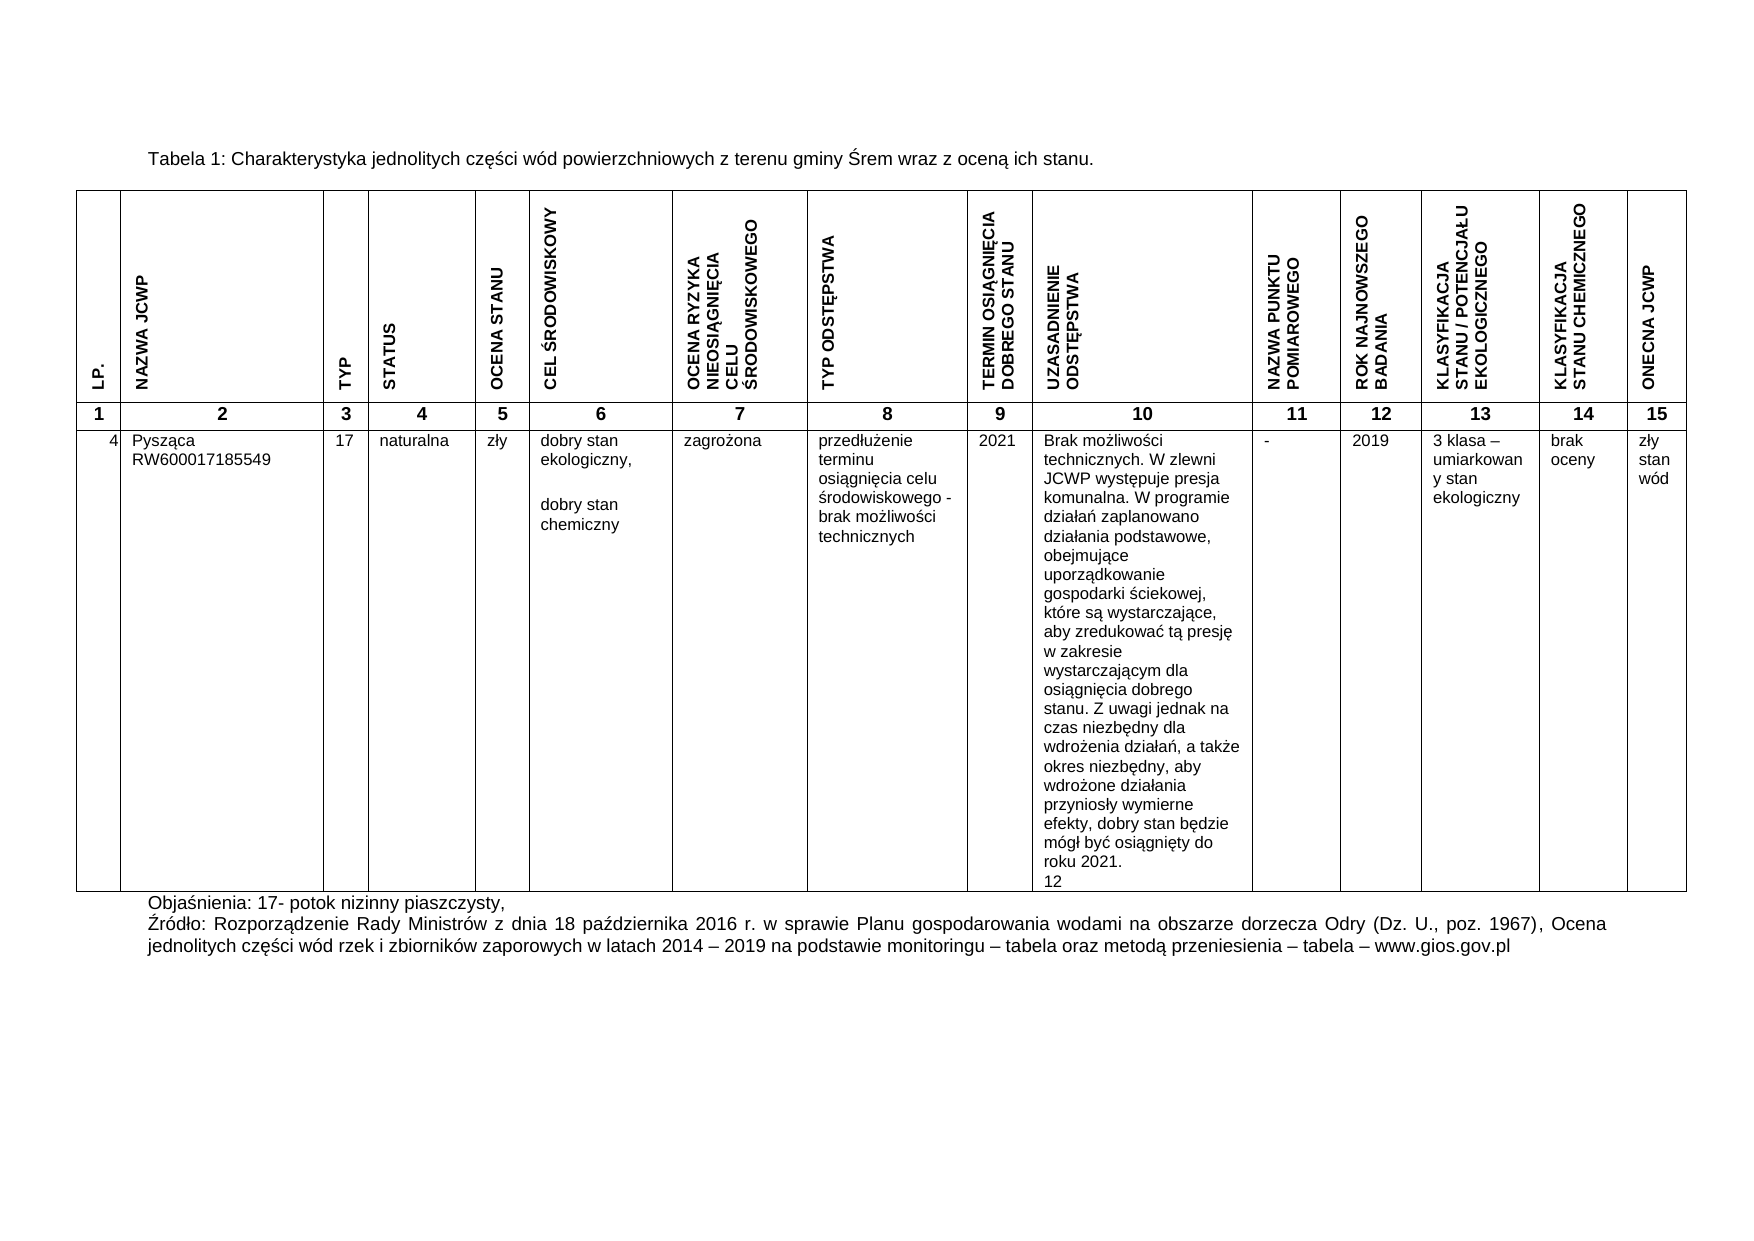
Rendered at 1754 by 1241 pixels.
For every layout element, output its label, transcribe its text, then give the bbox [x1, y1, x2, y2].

table_header CEL ŚRODOWISKOWY [530, 191, 672, 402]
table_cell naturalna [369, 431, 475, 891]
text Źródło: Rozporządzenie Rady Ministrów z dnia 18 października 2016 r. w sprawie Planu gospodarowania wodami na obszarze dorzecza Odry (Dz. U., poz. 1967), Ocena jednolitych części wód rzek i zbiorników zaporowych w latach 2014 – 2019 na podstawie monitoringu – tabela oraz metodą przeniesienia – tabela – www.gios.gov.pl [148, 913, 1606, 956]
table_header NAZWA JCWP [121, 191, 323, 402]
table_cell 12 [1341, 403, 1421, 429]
table_header TYP [324, 191, 368, 402]
table_cell 17 [324, 431, 368, 891]
table_cell brak oceny [1540, 431, 1627, 891]
table_cell Brak możliwości technicznych. W zlewni JCWP występuje presja komunalna. W programie działań zaplanowano działania podstawowe, obejmujące uporządkowanie gospodarki ściekowej, które są wystarczające, aby zredukować tą presję w zakresie wystarczającym dla osiągnięcia dobrego stanu. Z uwagi jednak na czas niezbędny dla wdrożenia działań, a także okres niezbędny, aby wdrożone działania przyniosły wymierne efekty, dobry stan będzie mógł być osiągnięty do roku 2021. 12 [1033, 431, 1252, 891]
table_cell 14 [1540, 403, 1627, 429]
table_cell 3 klasa – umiarkowany stan ekologiczny [1422, 431, 1539, 891]
table_cell Pysząca RW600017185549 [121, 431, 323, 891]
table_cell zły stan wód [1628, 431, 1686, 891]
table_header TYP ODSTĘPSTWA [808, 191, 967, 402]
table_header OCENA RYZYKA NIEOSIĄGNIĘCIA CELU ŚRODOWISKOWEGO [673, 191, 807, 402]
table_header ONECNA JCWP [1628, 191, 1686, 402]
table_cell 3 [324, 403, 368, 429]
table_cell 4 [77, 431, 120, 891]
table_cell 5 [476, 403, 529, 429]
table_header OCENA STANU [476, 191, 529, 402]
table_cell zagrożona [673, 431, 807, 891]
table_cell 2019 [1341, 431, 1421, 891]
table_cell 4 [369, 403, 475, 429]
table_header ROK NAJNOWSZEGO BADANIA [1341, 191, 1421, 402]
table_cell zły [476, 431, 529, 891]
table_cell 13 [1422, 403, 1539, 429]
table_header KLASYFIKACJA STANU CHEMICZNEGO [1540, 191, 1627, 402]
table_cell 2 [121, 403, 323, 429]
text Tabela 1: Charakterystyka jednolitych części wód powierzchniowych z terenu gminy Śrem wraz z oceną ich stanu. [148, 148, 1606, 169]
table_cell 1 [77, 403, 120, 429]
table_header NAZWA PUNKTU POMIAROWEGO [1253, 191, 1340, 402]
table_cell 2021 [968, 431, 1032, 891]
table_cell przedłużenie terminu osiągnięcia celu środowiskowego - brak możliwości technicznych [808, 431, 967, 891]
table_header TERMIN OSIĄGNIĘCIA DOBREGO STANU [968, 191, 1032, 402]
table_cell 6 [530, 403, 672, 429]
table_header UZASADNIENIE ODSTĘPSTWA [1033, 191, 1252, 402]
table_cell 11 [1253, 403, 1340, 429]
table_cell 9 [968, 403, 1032, 429]
table_cell 15 [1628, 403, 1686, 429]
table_cell dobry stan ekologiczny, dobry stan chemiczny [530, 431, 672, 891]
table_header STATUS [369, 191, 475, 402]
table_header KLASYFIKACJA STANU / POTENCJAŁU EKOLOGICZNEGO [1422, 191, 1539, 402]
table_cell 7 [673, 403, 807, 429]
table_cell - [1253, 431, 1340, 891]
table_cell 10 [1033, 403, 1252, 429]
table_cell 8 [808, 403, 967, 429]
table_header LP. [77, 191, 120, 402]
text Objaśnienia: 17- potok nizinny piaszczysty, [148, 892, 1606, 913]
